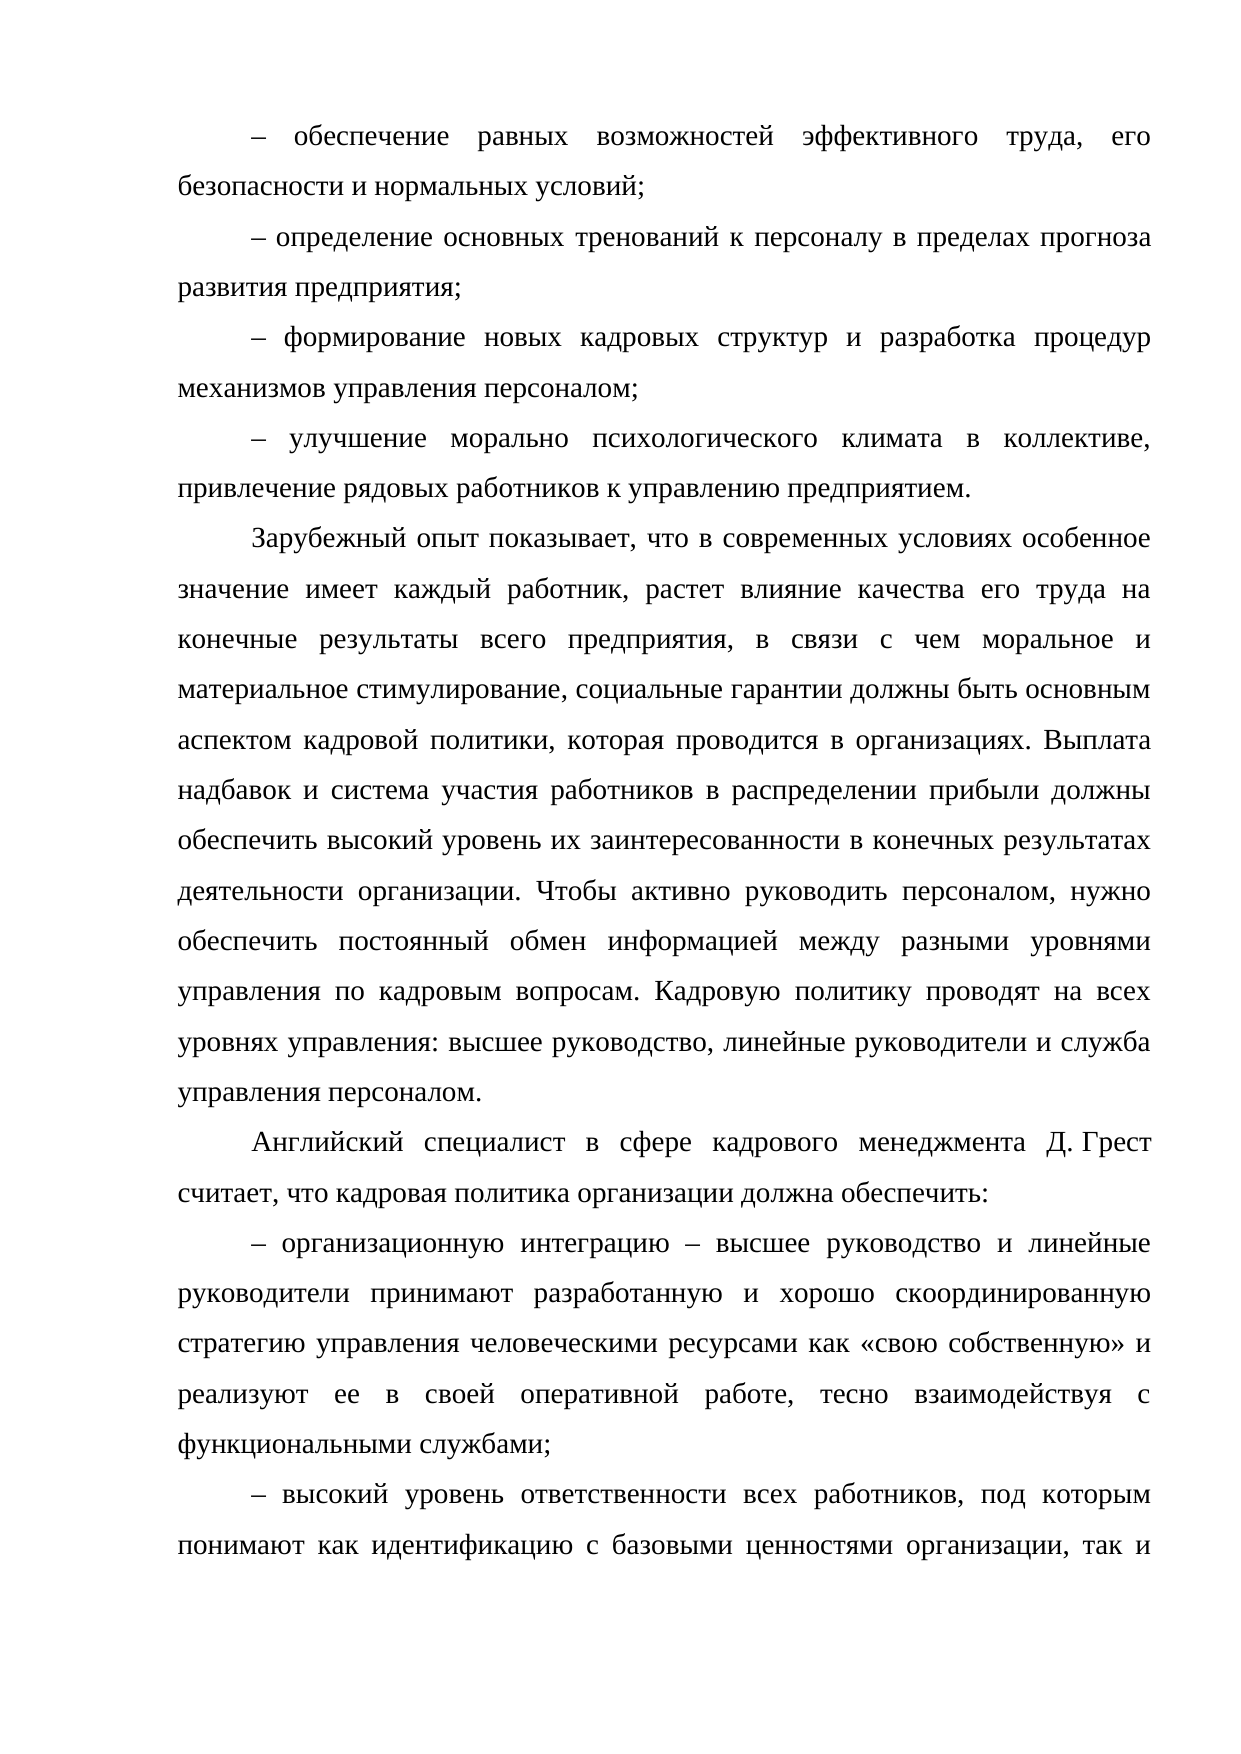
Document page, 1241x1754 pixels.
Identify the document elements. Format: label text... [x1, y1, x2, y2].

text – улучшение морально психологического климата в коллективе, привлечение рядовых работников к управлению предприятием. [177, 420, 1152, 504]
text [177, 1477, 1152, 1560]
text – организационную интеграцию – высшее руководство и линейные руководители принимают разработанную и хорошо скоординированную стратегию управления человеческими ресурсами как «свою собственную» и реализуют ее в своей оперативной работе, тесно взаимодействуя с функциональными службами; [177, 1225, 1152, 1460]
text – обеспечение равных возможностей эффективного труда, его безопасности и нормальных условий; [177, 118, 1152, 202]
text Английский специалист в сфере кадрового менеджмента Д. Грест считает, что кадровая политика организации должна обеспечить: [177, 1124, 1152, 1208]
text Зарубежный опыт показывает, что в современных условиях особенное значение имеет каждый работник, растет влияние качества его труда на конечные результаты всего предприятия, в связи с чем моральное и материальное стимулирование, социальные гарантии должны быть основным аспектом кадровой политики, которая проводится в организациях. Выплата надбавок и система участия работников в распределении прибыли должны обеспечить высокий уровень их заинтересованности в конечных результатах деятельности организации. Чтобы активно руководить персоналом, нужно обеспечить постоянный обмен информацией между разными уровнями управления по кадровым вопросам. Кадровую политику проводят на всех уровнях управления: высшее руководство, линейные руководители и служба управления персоналом. [177, 521, 1152, 1108]
text – формирование новых кадровых структур и разработка процедур механизмов управления персоналом; [177, 319, 1152, 403]
text – определение основных тренований к персоналу в пределах прогноза развития предприятия; [177, 219, 1152, 303]
